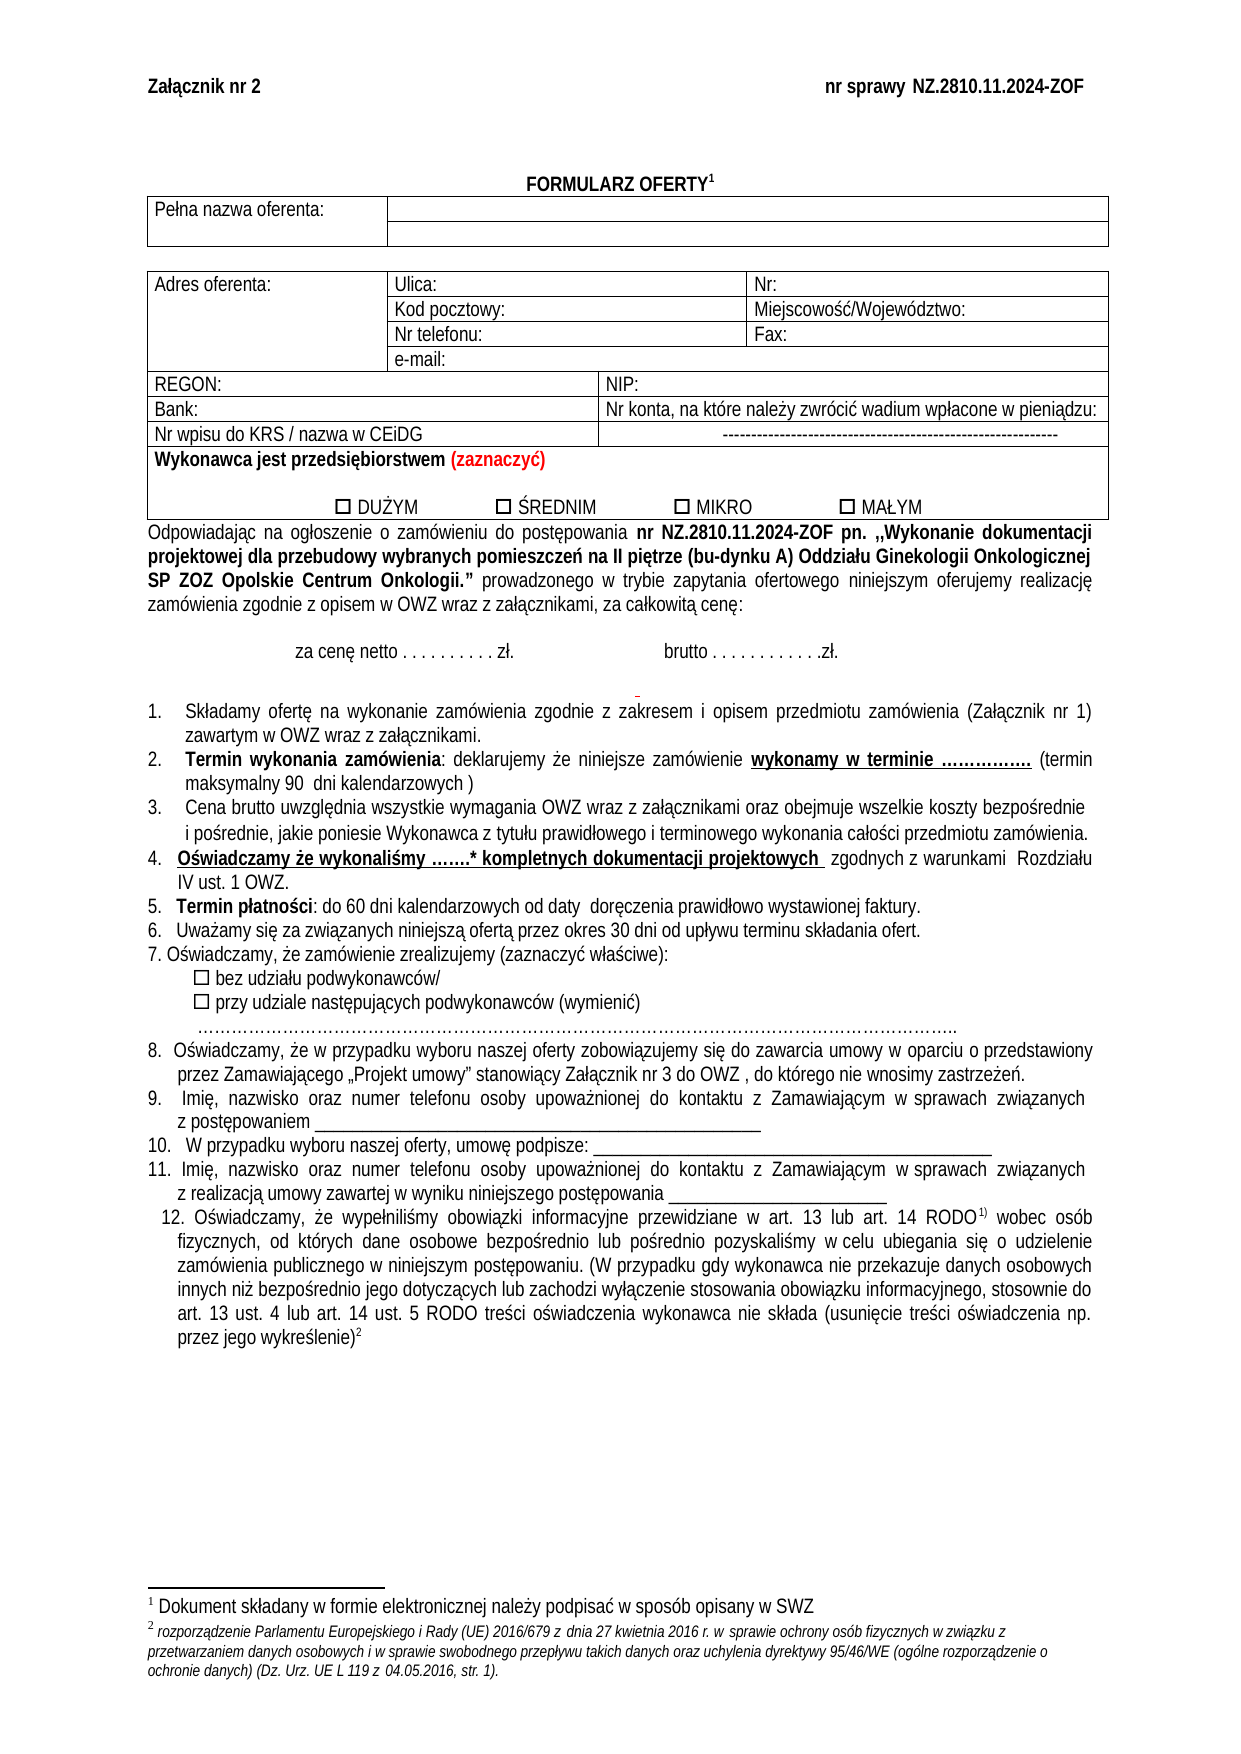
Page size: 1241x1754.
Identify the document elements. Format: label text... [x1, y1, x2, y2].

text 8. Oświadczamy, że w przypadku wyboru naszej oferty zobowiązujemy się do zawarcia umowy w oparciu o przedstawiony przez Zamawiającego „Projekt umowy” stanowiący Załącznik nr 3 do OWZ , do którego nie wnosimy zastrzeżeń. [148, 1037, 1093, 1085]
table_cell Miejscowość/Województwo: [747, 297, 1108, 321]
text 7. Oświadczamy, że zamówienie zrealizujemy (zaznaczyć właściwe): [148, 942, 1093, 966]
list Cena brutto uwzględnia wszystkie wymagania OWZ wraz z załącznikami oraz obejmuje wszelkie koszty bezpośrednie i pośrednie, jakie poniesie Wykonawca z tytułu prawidłowego i terminowego wykonania całości przedmiotu zamówienia. [148, 795, 1093, 844]
text przy udziale następujących podwykonawców (wymienić) [192, 989, 1085, 1013]
table_header Nr: [747, 272, 1108, 296]
table_cell Fax: [747, 322, 1108, 346]
table_header Ulica: [388, 272, 746, 296]
text 10. W przypadku wyboru naszej oferty, umowę podpisze: __________________________________________ [148, 1133, 1085, 1157]
table_cell Nr konta, na które należy zwrócić wadium wpłacone w pieniądzu: [599, 397, 1108, 421]
table_cell ----------------------------------------------------------- [599, 422, 1108, 446]
text Odpowiadając na ogłoszenie o zamówieniu do postępowania nr NZ.2810.11.2024-ZOF pn. ,,Wykonanie dokumentacji projektowej dla przebudowy wybranych pomieszczeń na II piętrze (bu-dynku A) Oddziału Ginekologii Onkologicznej SP ZOZ Opolskie Centrum Onkologii.” prowadzonego w trybie zapytania ofertowego niniejszym oferujemy realizację zamówienia zgodnie z opisem w OWZ wraz z załącznikami, za całkowitą cenę: [148, 520, 1093, 615]
table_cell e-mail: [388, 347, 1108, 371]
table_cell REGON: [148, 372, 598, 396]
text FORMULARZ OFERTY [148, 172, 1093, 196]
text 9. Imię, nazwisko oraz numer telefonu osoby upoważnionej do kontaktu z Zamawiającym w sprawach związanych z postępowaniem _______________________________________________ [148, 1085, 1085, 1133]
table_header Pełna nazwa oferenta: [148, 197, 387, 246]
text bez udziału podwykonawców/ [192, 966, 1085, 989]
table_cell Kod pocztowy: [388, 297, 746, 321]
table_cell Wykonawca jest przedsiębiorstwem (zaznaczyć) DUŻYM ŚREDNIM MIKRO MAŁYM [148, 447, 1108, 518]
text za cenę netto . . . . . . . . . . zł. brutto . . . . . . . . . . . .zł. [148, 639, 1122, 663]
table_cell [388, 222, 1108, 246]
table_cell Nr wpisu do KRS / nazwa w CEiDG [148, 422, 598, 446]
table_cell NIP: [599, 372, 1108, 396]
list Składamy ofertę na wykonanie zamówienia zgodnie z zakresem i opisem przedmiotu zamówienia (Załącznik nr 1) zawartym w OWZ wraz z załącznikami. [148, 699, 1093, 747]
table_header Adres oferenta: [148, 272, 387, 371]
text 11. Imię, nazwisko oraz numer telefonu osoby upoważnionej do kontaktu z Zamawiającym w sprawach związanych z realizacją umowy zawartej w wyniku niniejszego postępowania _______________________ [148, 1157, 1085, 1205]
table_cell Bank: [148, 397, 598, 421]
list Termin wykonania zamówienia: deklarujemy że niniejsze zamówienie wykonamy w terminie ……………. (termin maksymalny 90 dni kalendarzowych ) [148, 747, 1093, 795]
text 5. Termin płatności: do 60 dni kalendarzowych od daty doręczenia prawidłowo wystawionej faktury. [148, 894, 1093, 918]
table_header [388, 197, 1108, 221]
table_cell Nr telefonu: [388, 322, 746, 346]
text 6. Uważamy się za związanych niniejszą ofertą przez okres 30 dni od upływu terminu składania ofert. [148, 918, 1093, 942]
text …………………………………………………………………………………………………………………….. [192, 1013, 1085, 1037]
list Oświadczamy że wykonaliśmy …….* kompletnych dokumentacji projektowych zgodnych z warunkami Rozdziału IV ust. 1 OWZ. [148, 846, 1093, 894]
text 12. Oświadczamy, że wypełniliśmy obowiązki informacyjne przewidziane w art. 13 lub art. 14 RODO1) wobec osób fizycznych, od których dane osobowe bezpośrednio lub pośrednio pozyskaliśmy w celu ubiegania się o udzielenie zamówienia publicznego w niniejszym postępowaniu. (W przypadku gdy wykonawca nie przekazuje danych osobowych innych niż bezpośrednio jego dotyczących lub zachodzi wyłączenie stosowania obowiązku informacyjnego, stosownie do art. 13 ust. 4 lub art. 14 ust. 5 RODO treści oświadczenia wykonawca nie składa (usunięcie treści oświadczenia np. przez jego wykreślenie) [133, 1205, 1093, 1349]
